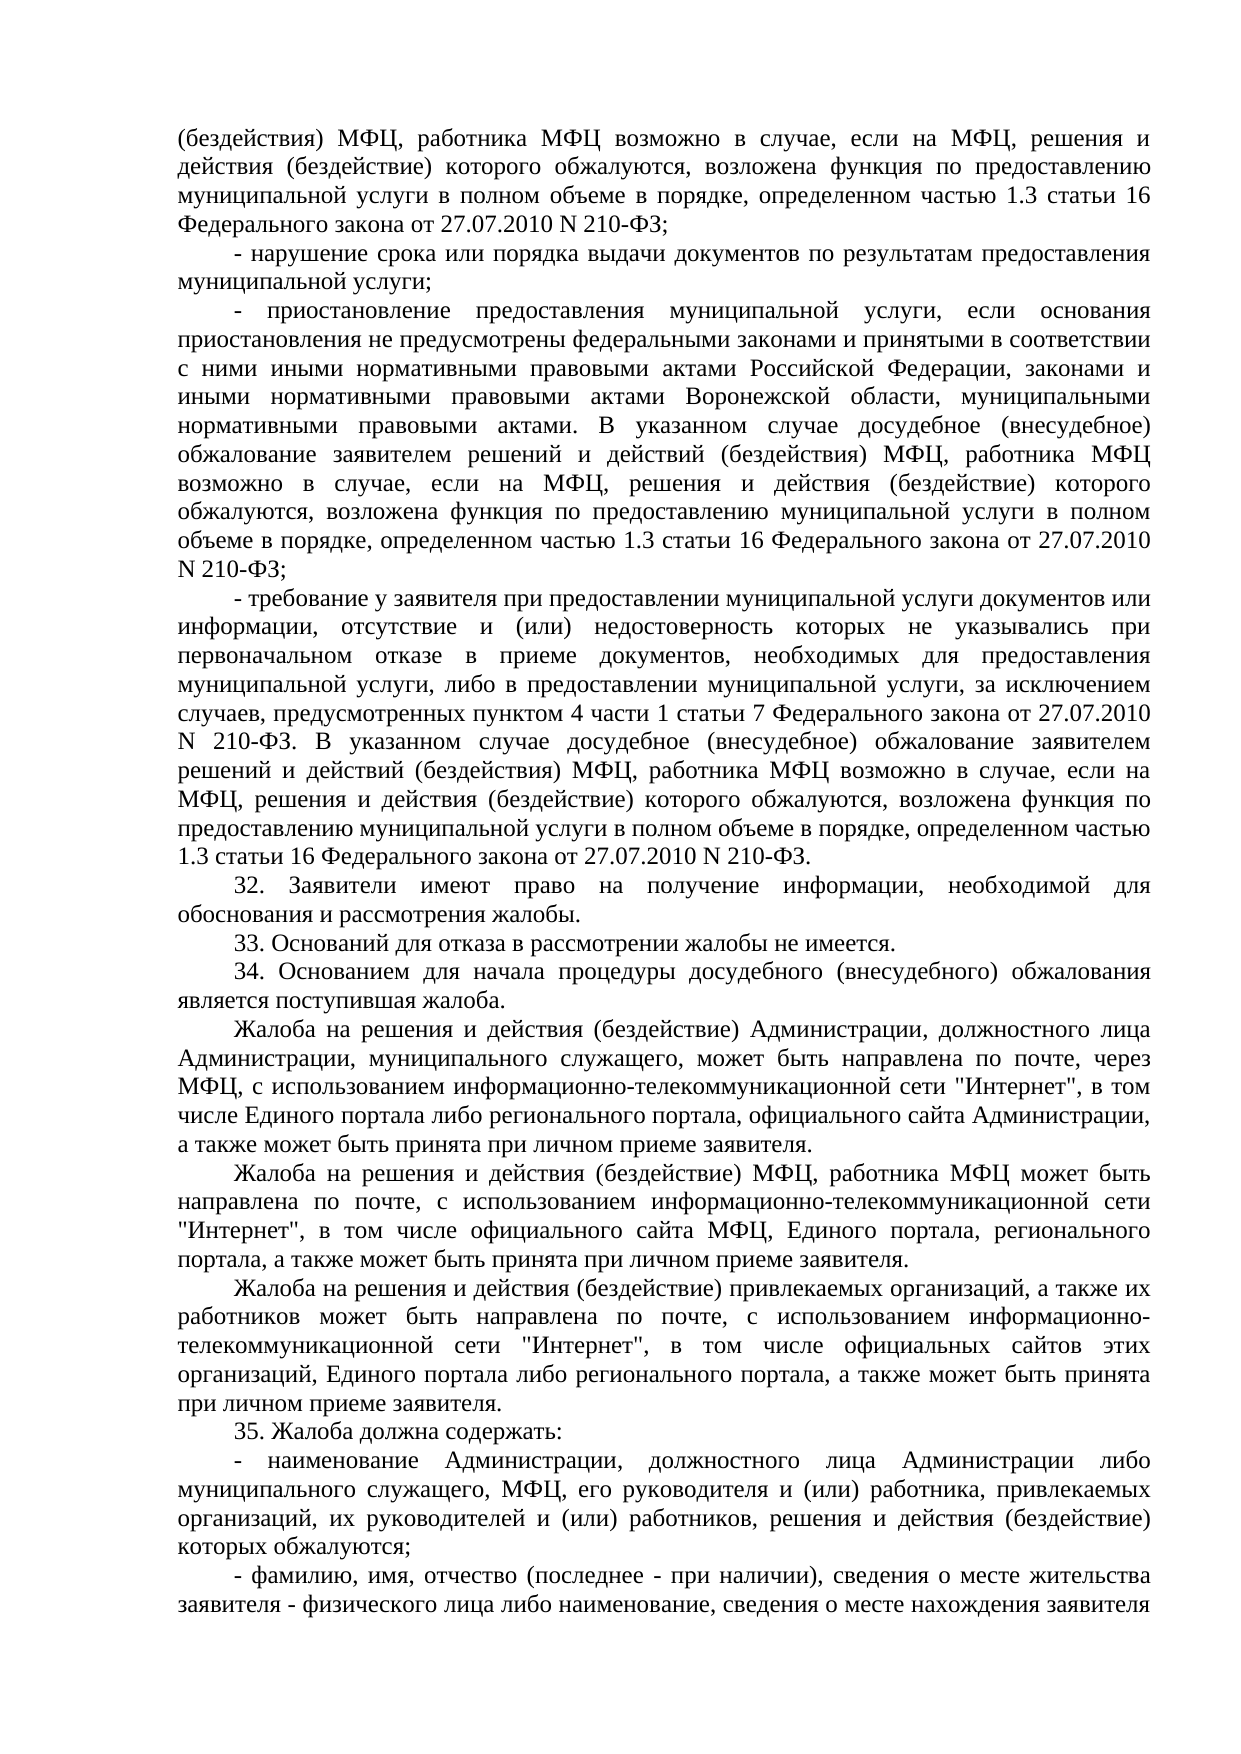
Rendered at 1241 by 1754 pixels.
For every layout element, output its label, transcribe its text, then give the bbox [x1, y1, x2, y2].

text - наименование Администрации, должностного лица Администрации либо муниципального служащего, МФЦ, его руководителя и (или) работника, привлекаемых организаций, их руководителей и (или) работников, решения и действия (бездействие) которых обжалуются; [177, 1445, 1152, 1560]
text 33. Оснований для отказа в рассмотрении жалобы не имеется. [177, 928, 1152, 956]
text - приостановление предоставления муниципальной услуги, если основания приостановления не предусмотрены федеральными законами и принятыми в соответствии с ними иными нормативными правовыми актами Российской Федерации, законами и иными нормативными правовыми актами Воронежской области, муниципальными нормативными правовыми актами. В указанном случае досудебное (внесудебное) обжалование заявителем решений и действий (бездействия) МФЦ, работника МФЦ возможно в случае, если на МФЦ, решения и действия (бездействие) которого обжалуются, возложена функция по предоставлению муниципальной услуги в полном объеме в порядке, определенном частью 1.3 статьи 16 Федерального закона от 27.07.2010 N 210-ФЗ; [177, 295, 1152, 583]
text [177, 1560, 1152, 1618]
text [177, 123, 1152, 238]
text Жалоба на решения и действия (бездействие) Администрации, должностного лица Администрации, муниципального служащего, может быть направлена по почте, через МФЦ, с использованием информационно-телекоммуникационной сети "Интернет", в том числе Единого портала либо регионального портала, официального сайта Администрации, а также может быть принята при личном приеме заявителя. [177, 1014, 1152, 1158]
text 35. Жалоба должна содержать: [177, 1416, 1152, 1445]
text - требование у заявителя при предоставлении муниципальной услуги документов или информации, отсутствие и (или) недостоверность которых не указывались при первоначальном отказе в приеме документов, необходимых для предоставления муниципальной услуги, либо в предоставлении муниципальной услуги, за исключением случаев, предусмотренных пунктом 4 части 1 статьи 7 Федерального закона от 27.07.2010 N 210-ФЗ. В указанном случае досудебное (внесудебное) обжалование заявителем решений и действий (бездействия) МФЦ, работника МФЦ возможно в случае, если на МФЦ, решения и действия (бездействие) которого обжалуются, возложена функция по предоставлению муниципальной услуги в полном объеме в порядке, определенном частью 1.3 статьи 16 Федерального закона от 27.07.2010 N 210-ФЗ. [177, 583, 1152, 870]
text 34. Основанием для начала процедуры досудебного (внесудебного) обжалования является поступившая жалоба. [177, 956, 1152, 1014]
text Жалоба на решения и действия (бездействие) привлекаемых организаций, а также их работников может быть направлена по почте, с использованием информационно-телекоммуникационной сети "Интернет", в том числе официальных сайтов этих организаций, Единого портала либо регионального портала, а также может быть принята при личном приеме заявителя. [177, 1273, 1152, 1416]
text 32. Заявители имеют право на получение информации, необходимой для обоснования и рассмотрения жалобы. [177, 870, 1152, 928]
text - нарушение срока или порядка выдачи документов по результатам предоставления муниципальной услуги; [177, 238, 1152, 295]
text Жалоба на решения и действия (бездействие) МФЦ, работника МФЦ может быть направлена по почте, с использованием информационно-телекоммуникационной сети "Интернет", в том числе официального сайта МФЦ, Единого портала, регионального портала, а также может быть принята при личном приеме заявителя. [177, 1158, 1152, 1273]
